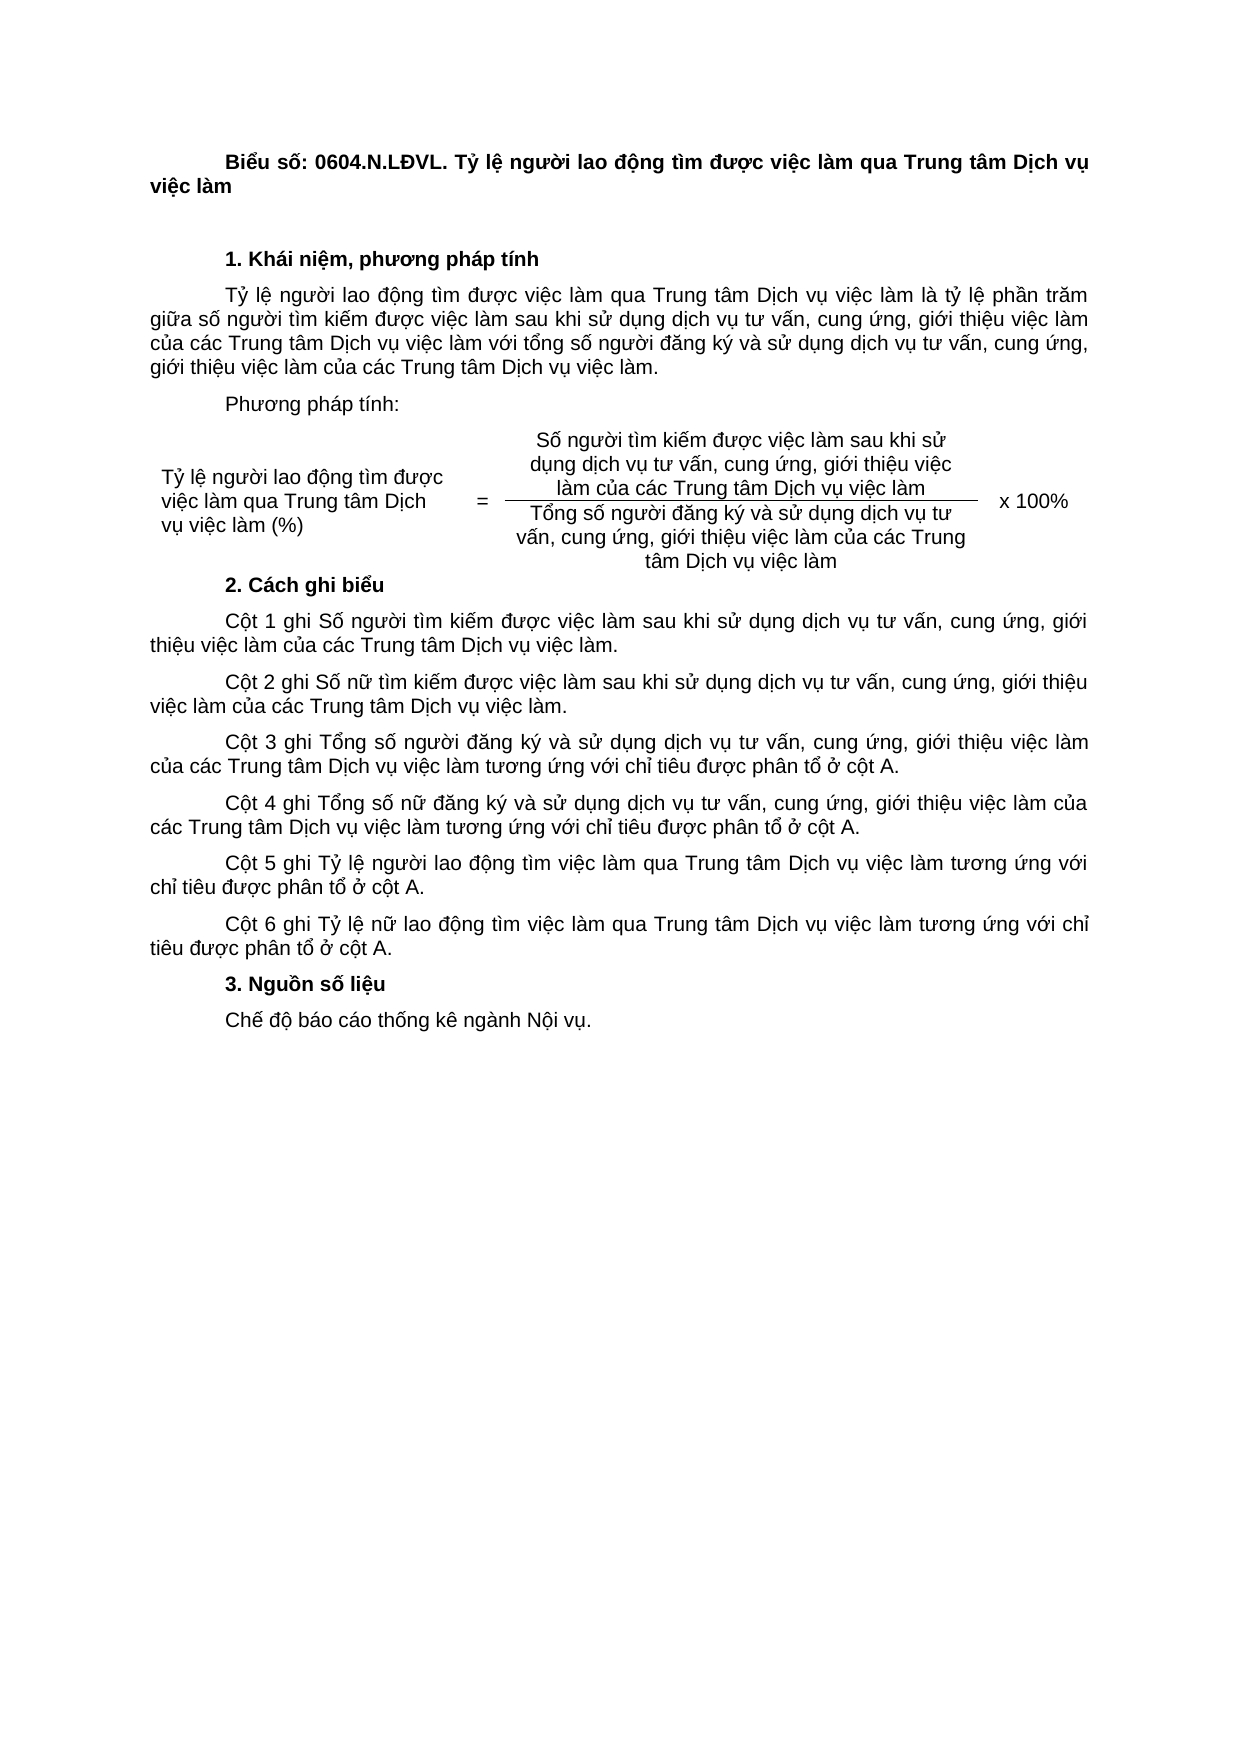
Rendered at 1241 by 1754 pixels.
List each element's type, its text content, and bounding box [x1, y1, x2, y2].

text Cột 6 ghi Tỷ lệ nữ lao động tìm việc làm qua Trung tâm Dịch vụ việc làm tương ứng với chỉ tiêu được phân tổ ở cột A. [150, 911, 1090, 959]
table_header x 100% [978, 428, 1090, 573]
text Cột 3 ghi Tổng số người đăng ký và sử dụng dịch vụ tư vấn, cung ứng, giới thiệu việc làm của các Trung tâm Dịch vụ việc làm tương ứng với chỉ tiêu được phân tổ ở cột A. [150, 730, 1090, 778]
table_header Tỷ lệ người lao động tìm được việc làm qua Trung tâm Dịch vụ việc làm (%) [150, 428, 460, 573]
text 1. Khái niệm, phương pháp tính [150, 247, 1090, 271]
text Biểu số: 0604.N.LĐVL. Tỷ lệ người lao động tìm được việc làm qua Trung tâm Dịch vụ việc làm [150, 150, 1090, 198]
table_cell Tổng số người đăng ký và sử dụng dịch vụ tư vấn, cung ứng, giới thiệu việc làm của các Trung tâm Dịch vụ việc làm [505, 501, 977, 573]
text Phương pháp tính: [150, 392, 1090, 416]
text 3. Nguồn số liệu [150, 972, 1090, 996]
table_header Số người tìm kiếm được việc làm sau khi sử dụng dịch vụ tư vấn, cung ứng, giới thiệu việc làm của các Trung tâm Dịch vụ việc làm [505, 428, 977, 500]
text Cột 1 ghi Số người tìm kiếm được việc làm sau khi sử dụng dịch vụ tư vấn, cung ứng, giới thiệu việc làm của các Trung tâm Dịch vụ việc làm. [150, 609, 1090, 657]
text Tỷ lệ người lao động tìm được việc làm qua Trung tâm Dịch vụ việc làm là tỷ lệ phần trăm giữa số người tìm kiếm được việc làm sau khi sử dụng dịch vụ tư vấn, cung ứng, giới thiệu việc làm của các Trung tâm Dịch vụ việc làm với tổng số người đăng ký và sử dụng dịch vụ tư vấn, cung ứng, giới thiệu việc làm của các Trung tâm Dịch vụ việc làm. [150, 283, 1090, 379]
text Cột 5 ghi Tỷ lệ người lao động tìm việc làm qua Trung tâm Dịch vụ việc làm tương ứng với chỉ tiêu được phân tổ ở cột A. [150, 851, 1090, 899]
text Cột 4 ghi Tổng số nữ đăng ký và sử dụng dịch vụ tư vấn, cung ứng, giới thiệu việc làm của các Trung tâm Dịch vụ việc làm tương ứng với chỉ tiêu được phân tổ ở cột A. [150, 791, 1090, 838]
table_header = [460, 428, 504, 573]
text 2. Cách ghi biểu [150, 573, 1090, 597]
text Chế độ báo cáo thống kê ngành Nội vụ. [150, 1008, 1090, 1032]
text Cột 2 ghi Số nữ tìm kiếm được việc làm sau khi sử dụng dịch vụ tư vấn, cung ứng, giới thiệu việc làm của các Trung tâm Dịch vụ việc làm. [150, 670, 1090, 718]
